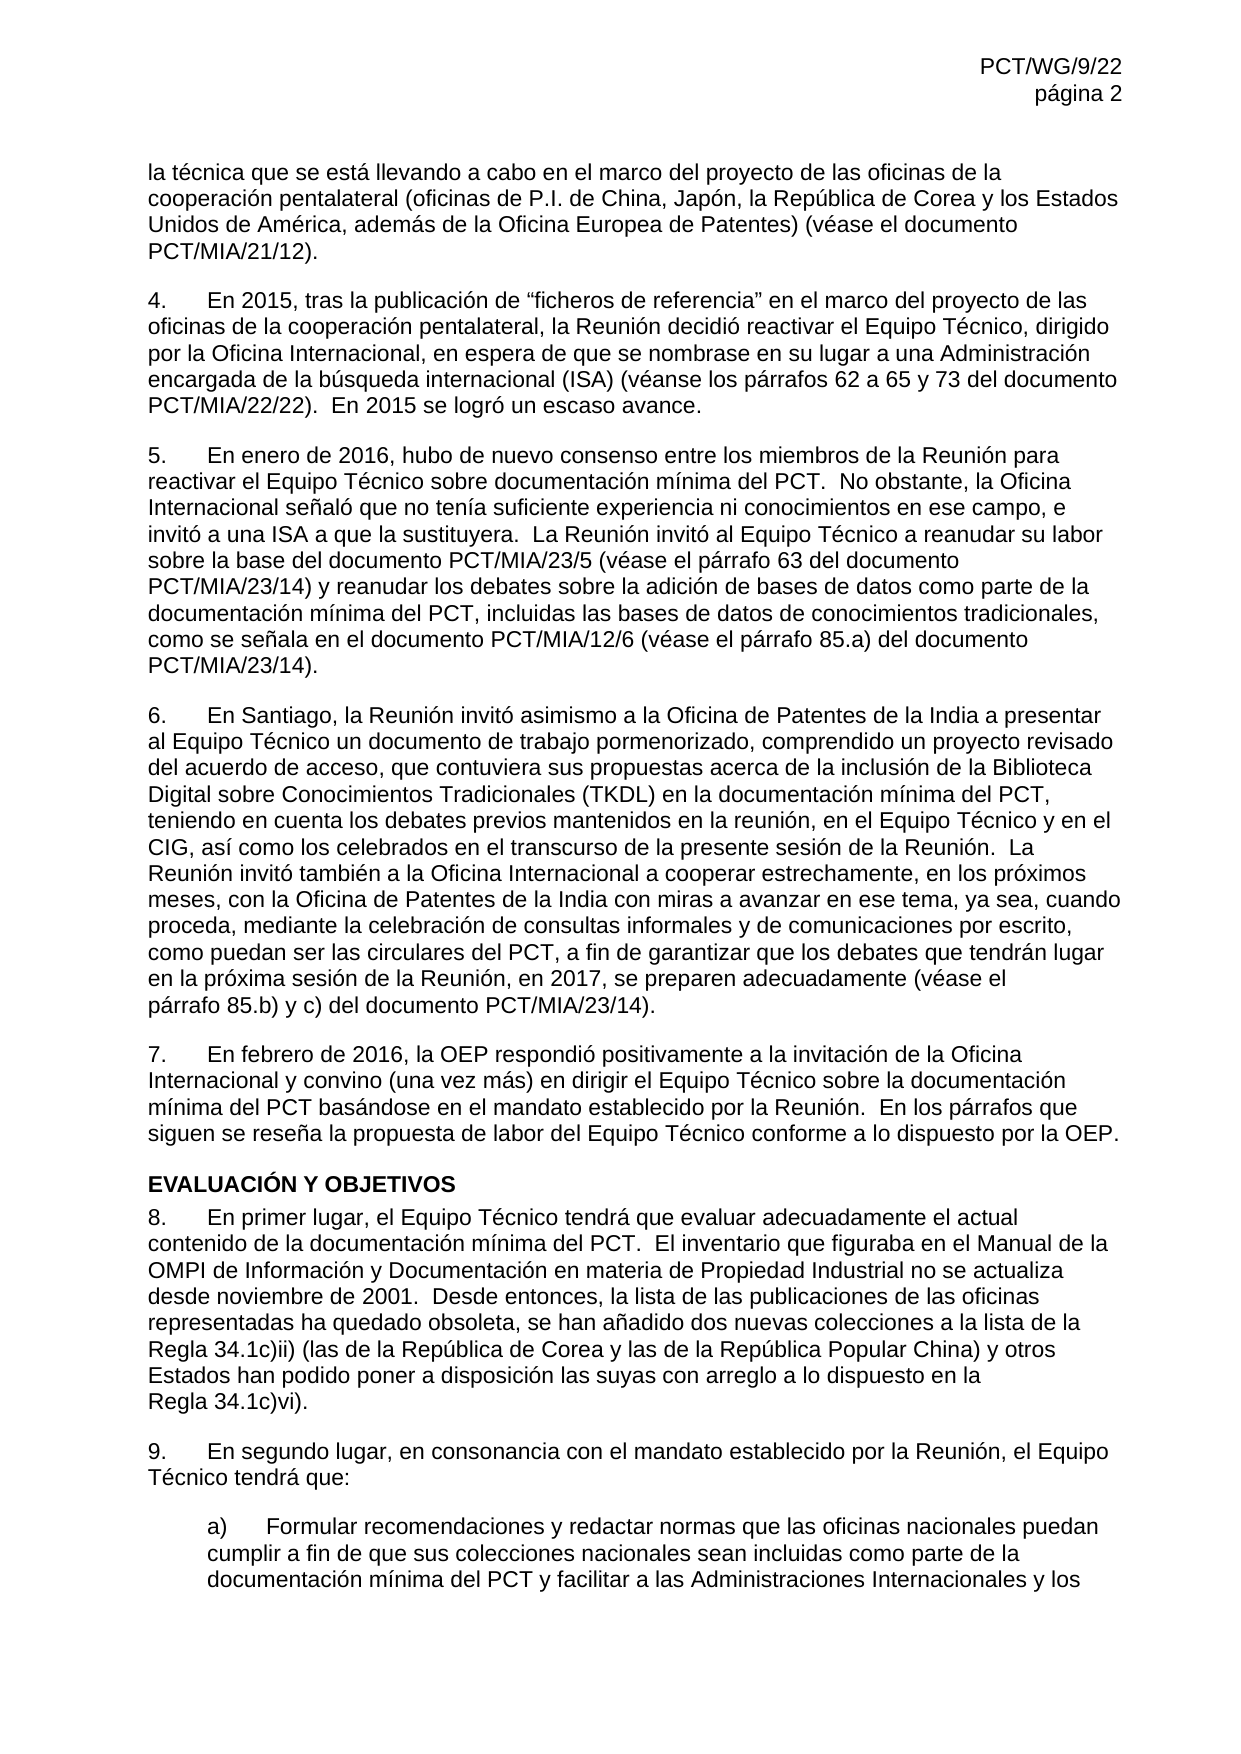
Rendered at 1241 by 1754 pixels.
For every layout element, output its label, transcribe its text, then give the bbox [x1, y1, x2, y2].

text En segundo lugar, en consonancia con el mandato establecido por la Reunión, el Equipo Técnico tendrá que: [148, 1438, 1122, 1490]
text En primer lugar, el Equipo Técnico tendrá que evaluar adecuadamente el actual contenido de la documentación mínima del PCT. El inventario que figuraba en el Manual de la OMPI de Información y Documentación en materia de Propiedad Industrial no se actualiza desde noviembre de 2001. Desde entonces, la lista de las publicaciones de las oficinas representadas ha quedado obsoleta, se han añadido dos nuevas colecciones a la lista de la Regla 34.1c)ii) (las de la República de Corea y las de la República Popular China) y otros Estados han podido poner a disposición las suyas con arreglo a lo dispuesto en la Regla 34.1c)vi). [148, 1204, 1122, 1415]
text En enero de 2016, hubo de nuevo consenso entre los miembros de la Reunión para reactivar el Equipo Técnico sobre documentación mínima del PCT. No obstante, la Oficina Internacional señaló que no tenía suficiente experiencia ni conocimientos en ese campo, e invitó a una ISA a que la sustituyera. La Reunión invitó al Equipo Técnico a reanudar su labor sobre la base del documento PCT/MIA/23/5 (véase el párrafo 63 del documento PCT/MIA/23/14) y reanudar los debates sobre la adición de bases de datos como parte de la documentación mínima del PCT, incluidas las bases de datos de conocimientos tradicionales, como se señala en el documento PCT/MIA/12/6 (véase el párrafo 85.a) del documento PCT/MIA/23/14). [148, 442, 1122, 679]
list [207, 1513, 1122, 1592]
subtitle EVALUACIÓN Y OBJETIVOS [148, 1171, 1122, 1198]
text En 2015, tras la publicación de “ficheros de referencia” en el marco del proyecto de las oficinas de la cooperación pentalateral, la Reunión decidió reactivar el Equipo Técnico, dirigido por la Oficina Internacional, en espera de que se nombrase en su lugar a una Administración encargada de la búsqueda internacional (ISA) (véanse los párrafos 62 a 65 y 73 del documento PCT/MIA/22/22). En 2015 se logró un escaso avance. [148, 287, 1122, 419]
text En Santiago, la Reunión invitó asimismo a la Oficina de Patentes de la India a presentar al Equipo Técnico un documento de trabajo pormenorizado, comprendido un proyecto revisado del acuerdo de acceso, que contuviera sus propuestas acerca de la inclusión de la Biblioteca Digital sobre Conocimientos Tradicionales (TKDL) en la documentación mínima del PCT, teniendo en cuenta los debates previos mantenidos en la reunión, en el Equipo Técnico y en el CIG, así como los celebrados en el transcurso de la presente sesión de la Reunión. La Reunión invitó también a la Oficina Internacional a cooperar estrechamente, en los próximos meses, con la Oficina de Patentes de la India con miras a avanzar en ese tema, ya sea, cuando proceda, mediante la celebración de consultas informales y de comunicaciones por escrito, como puedan ser las circulares del PCT, a fin de garantizar que los debates que tendrán lugar en la próxima sesión de la Reunión, en 2017, se preparen adecuadamente (véase el párrafo 85.b) y c) del documento PCT/MIA/23/14). [148, 702, 1122, 1018]
text En febrero de 2016, la OEP respondió positivamente a la invitación de la Oficina Internacional y convino (una vez más) en dirigir el Equipo Técnico sobre la documentación mínima del PCT basándose en el mandato establecido por la Reunión. En los párrafos que siguen se reseña la propuesta de labor del Equipo Técnico conforme a lo dispuesto por la OEP. [148, 1041, 1122, 1146]
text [148, 158, 1122, 264]
